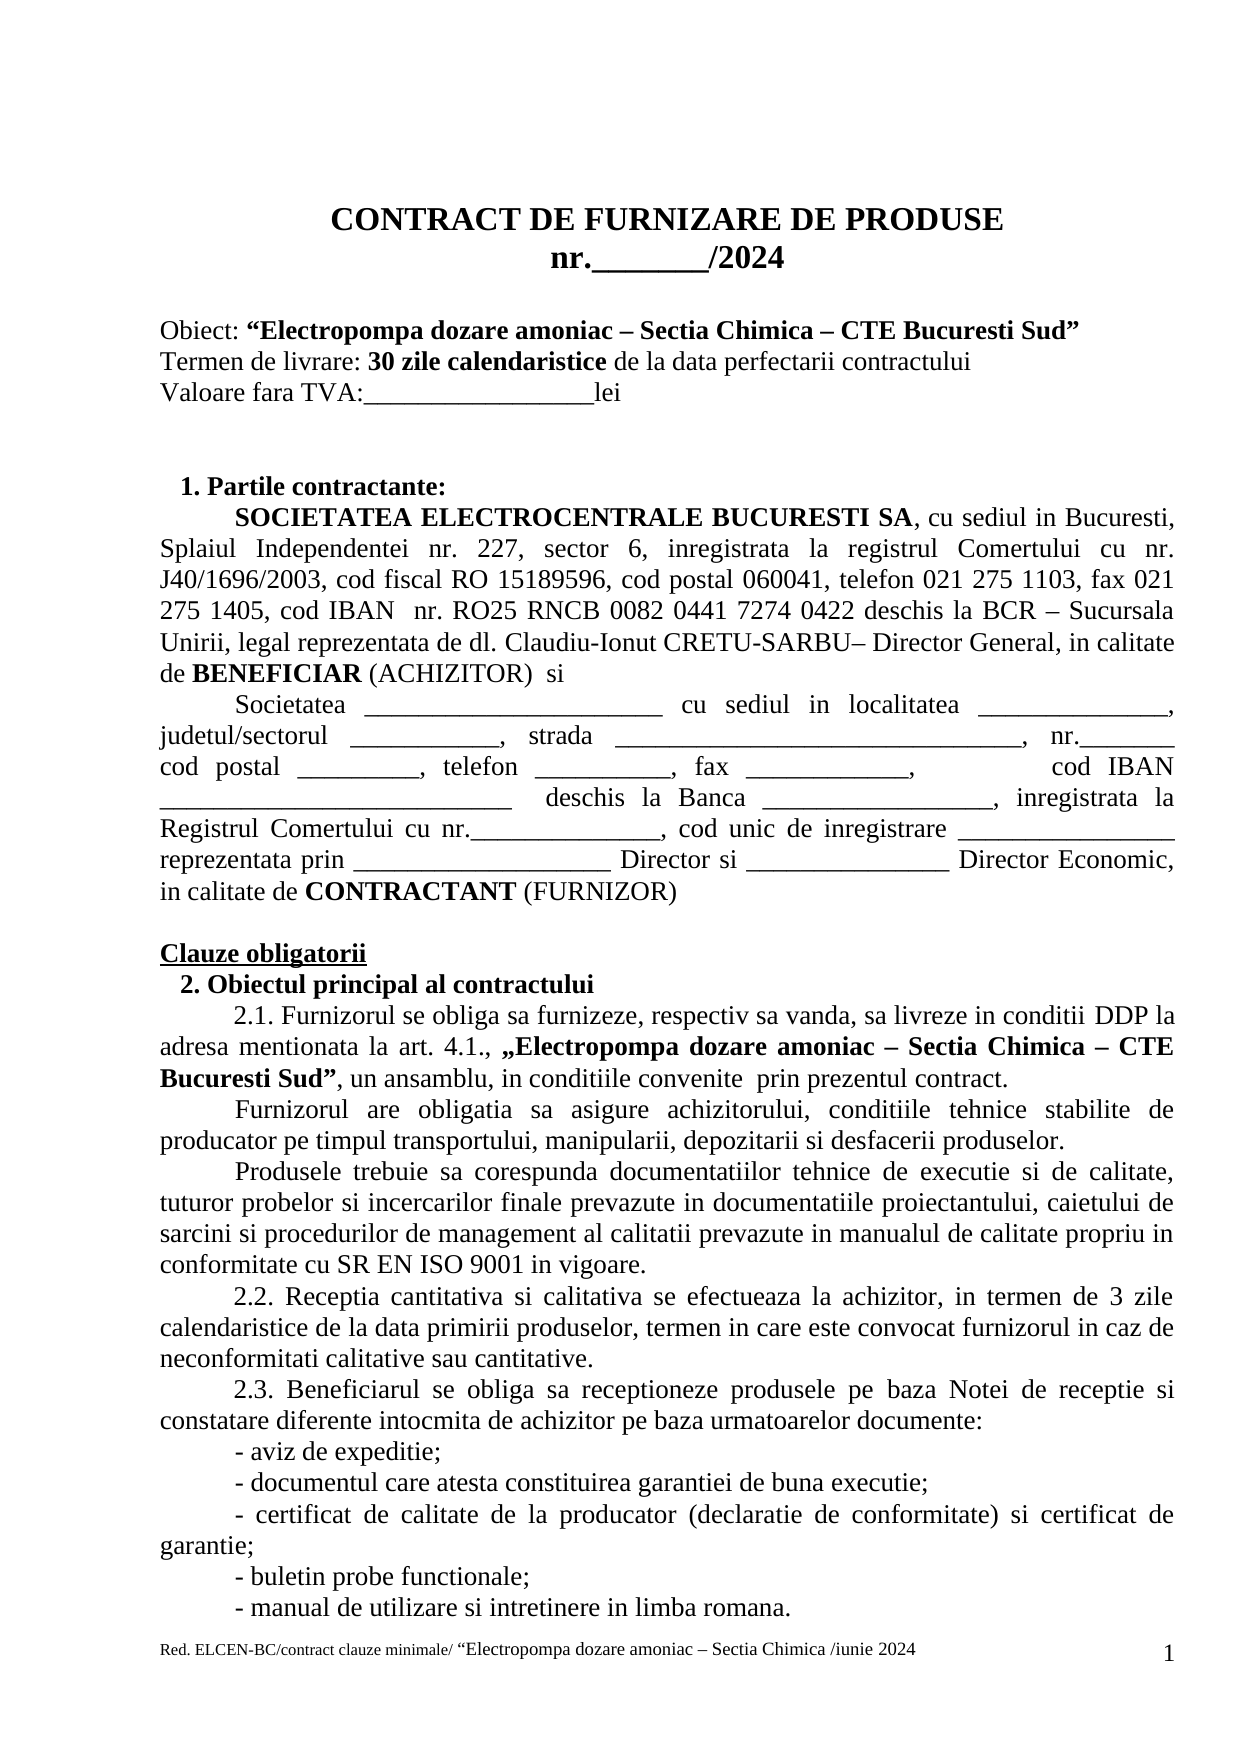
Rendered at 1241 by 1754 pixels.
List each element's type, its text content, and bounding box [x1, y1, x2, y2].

text Valoare fara TVA:_________________lei [159, 376, 1175, 408]
text SOCIETATEA ELECTROCENTRALE BUCURESTI SA, cu sediul in Bucuresti, Splaiul Independentei nr. 227, sector 6, inregistrata la registrul Comertului cu nr. J40/1696/2003, cod fiscal RO 15189596, cod postal 060041, telefon 021 275 1103, fax 021 275 1405, cod IBAN nr. RO25 RNCB 0082 0441 7274 0422 deschis la BCR – Sucursala Unirii, legal reprezentata de dl. Claudiu-Ionut CRETU-SARBU– Director General, in calitate de beneficiar (ACHIZITOR) si [159, 501, 1175, 688]
text CONTRACT DE FURNIZARE DE PRODUSE nr._______/2024 [159, 199, 1175, 276]
text Societatea ______________________ cu sediul in localitatea ______________, judetul/sectorul ___________, strada ______________________________, nr._______ cod postal _________, telefon __________, fax ____________, cod IBAN __________________________ deschis la Banca _________________, inregistrata la Registrul Comertului cu nr.______________, cod unic de inregistrare ________________ reprezentata prin ___________________ Director si _______________ Director Economic, in calitate de CONTRACTANT (FURNIZOR) [159, 688, 1175, 906]
text - aviz de expeditie; [159, 1435, 1175, 1467]
text - manual de utilizare si intretinere in limba romana. [159, 1591, 1175, 1622]
text Termen de livrare: 30 zile calendaristice de la data perfectarii contractului [159, 345, 1175, 376]
text Clauze obligatorii [159, 937, 1175, 968]
text 2.3. Beneficiarul se obliga sa receptioneze produsele pe baza Notei de receptie si constatare diferente intocmita de achizitor pe baza urmatoarelor documente: [159, 1373, 1175, 1435]
text Obiect: “Electropompa dozare amoniac – Sectia Chimica – CTE Bucuresti Sud” [159, 314, 1175, 345]
text Produsele trebuie sa corespunda documentatiilor tehnice de executie si de calitate, tuturor probelor si incercarilor finale prevazute in documentatiile proiectantului, caietului de sarcini si procedurilor de management al calitatii prevazute in manualul de calitate propriu in conformitate cu SR EN ISO 9001 in vigoare. [159, 1155, 1175, 1280]
text - documentul care atesta constituirea garantiei de buna executie; [159, 1467, 1175, 1498]
text 2.2. Receptia cantitativa si calitativa se efectueaza la achizitor, in termen de 3 zile calendaristice de la data primirii produselor, termen in care este convocat furnizorul in caz de neconformitati calitative sau cantitative. [159, 1280, 1175, 1373]
text - buletin probe functionale; [159, 1560, 1175, 1591]
text - certificat de calitate de la producator (declaratie de conformitate) si certificat de garantie; [159, 1498, 1175, 1560]
text 2.1. Furnizorul se obliga sa furnizeze, respectiv sa vanda, sa livreze in conditii DDP la adresa mentionata la art. 4.1., „Electropompa dozare amoniac – Sectia Chimica – CTE Bucuresti Sud”, un ansamblu, in conditiile convenite prin prezentul contract. [159, 999, 1175, 1093]
text 2. Obiectul principal al contractului [159, 968, 1175, 999]
text 1. Partile contractante: [159, 470, 1175, 501]
text Furnizorul are obligatia sa asigure achizitorului, conditiile tehnice stabilite de producator pe timpul transportului, manipularii, depozitarii si desfacerii produselor. [159, 1093, 1175, 1155]
